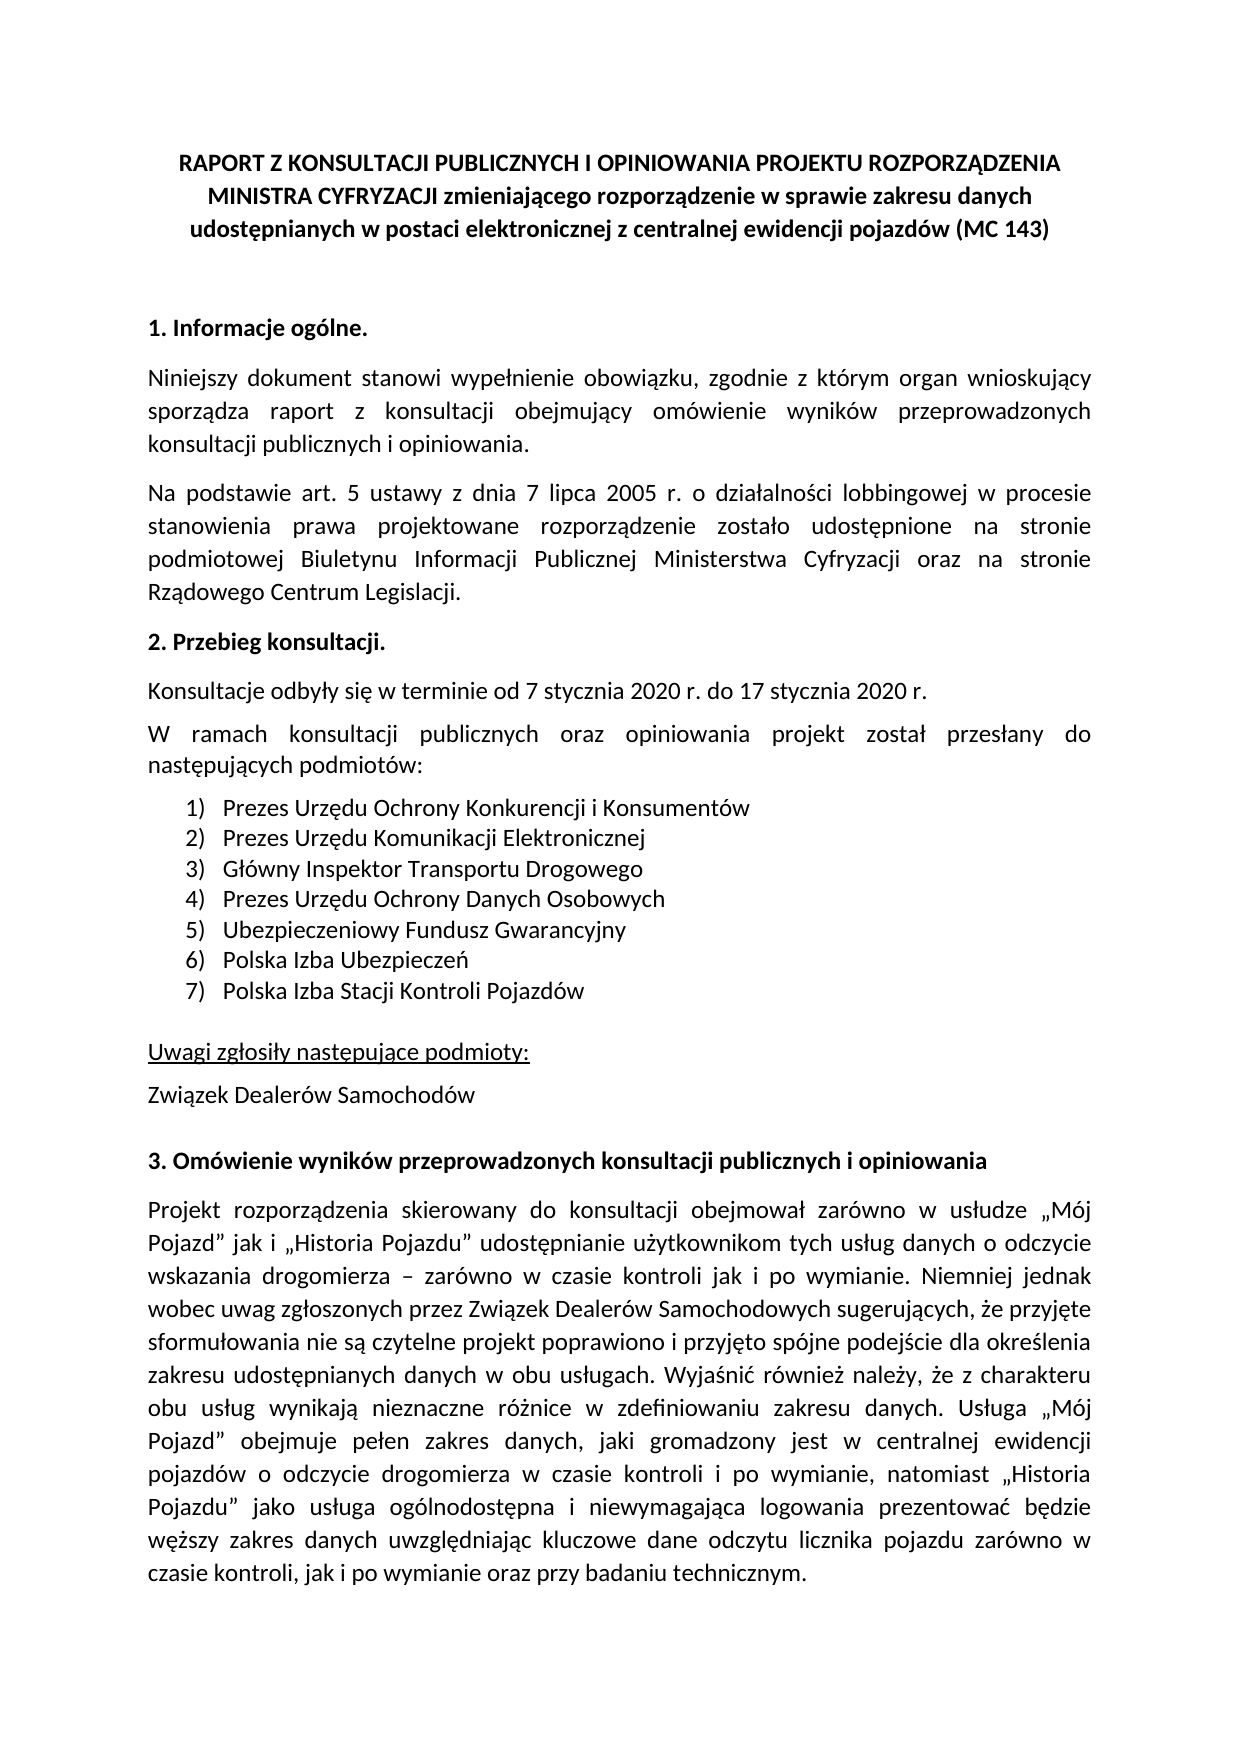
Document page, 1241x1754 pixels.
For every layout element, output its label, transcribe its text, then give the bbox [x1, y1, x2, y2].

text 2. Przebieg konsultacji. [148, 626, 1093, 656]
list Główny Inspektor Transportu Drogowego [185, 853, 1093, 884]
list Prezes Urzędu Ochrony Danych Osobowych [185, 884, 1093, 914]
text Niniejszy dokument stanowi wypełnienie obowiązku, zgodnie z którym organ wnioskujący sporządza raport z konsultacji obejmujący omówienie wyników przeprowadzonych konsultacji publicznych i opiniowania. [148, 362, 1093, 458]
list Prezes Urzędu Komunikacji Elektronicznej [185, 823, 1093, 853]
text 1. Informacje ogólne. [148, 313, 1093, 343]
text Uwagi zgłosiły następujące podmioty: [148, 1036, 1093, 1067]
text RAPORT Z KONSULTACJI PUBLICZNYCH I OPINIOWANIA PROJEKTU ROZPORZĄDZENIA MINISTRA CYFRYZACJI zmieniającego rozporządzenie w sprawie zakresu danych udostępnianych w postaci elektronicznej z centralnej ewidencji pojazdów (MC 143) [148, 148, 1093, 244]
list Polska Izba Stacji Kontroli Pojazdów [185, 975, 1093, 1006]
text Związek Dealerów Samochodów [148, 1079, 1093, 1110]
list Ubezpieczeniowy Fundusz Gwarancyjny [185, 914, 1093, 945]
list Polska Izba Ubezpieczeń [185, 945, 1093, 975]
text W ramach konsultacji publicznych oraz opiniowania projekt został przesłany do następujących podmiotów: [148, 718, 1093, 779]
text 3. Omówienie wyników przeprowadzonych konsultacji publicznych i opiniowania [148, 1145, 1093, 1176]
text Projekt rozporządzenia skierowany do konsultacji obejmował zarówno w usłudze „Mój Pojazd” jak i „Historia Pojazdu” udostępnianie użytkownikom tych usług danych o odczycie wskazania drogomierza – zarówno w czasie kontroli jak i po wymianie. Niemniej jednak wobec uwag zgłoszonych przez Związek Dealerów Samochodowych sugerujących, że przyjęte sformułowania nie są czytelne projekt poprawiono i przyjęto spójne podejście dla określenia zakresu udostępnianych danych w obu usługach. Wyjaśnić również należy, że z charakteru obu usług wynikają nieznaczne różnice w zdefiniowaniu zakresu danych. Usługa „Mój Pojazd” obejmuje pełen zakres danych, jaki gromadzony jest w centralnej ewidencji pojazdów o odczycie drogomierza w czasie kontroli i po wymianie, natomiast „Historia Pojazdu” jako usługa ogólnodostępna i niewymagająca logowania prezentować będzie węższy zakres danych uwzględniając kluczowe dane odczytu licznika pojazdu zarówno w czasie kontroli, jak i po wymianie oraz przy badaniu technicznym. [148, 1195, 1093, 1587]
text Na podstawie art. 5 ustawy z dnia 7 lipca 2005 r. o działalności lobbingowej w procesie stanowienia prawa projektowane rozporządzenie zostało udostępnione na stronie podmiotowej Biuletynu Informacji Publicznej Ministerstwa Cyfryzacji oraz na stronie Rządowego Centrum Legislacji. [148, 478, 1093, 607]
text Konsultacje odbyły się w terminie od 7 stycznia 2020 r. do 17 stycznia 2020 r. [148, 676, 1093, 706]
list Prezes Urzędu Ochrony Konkurencji i Konsumentów [185, 792, 1093, 823]
